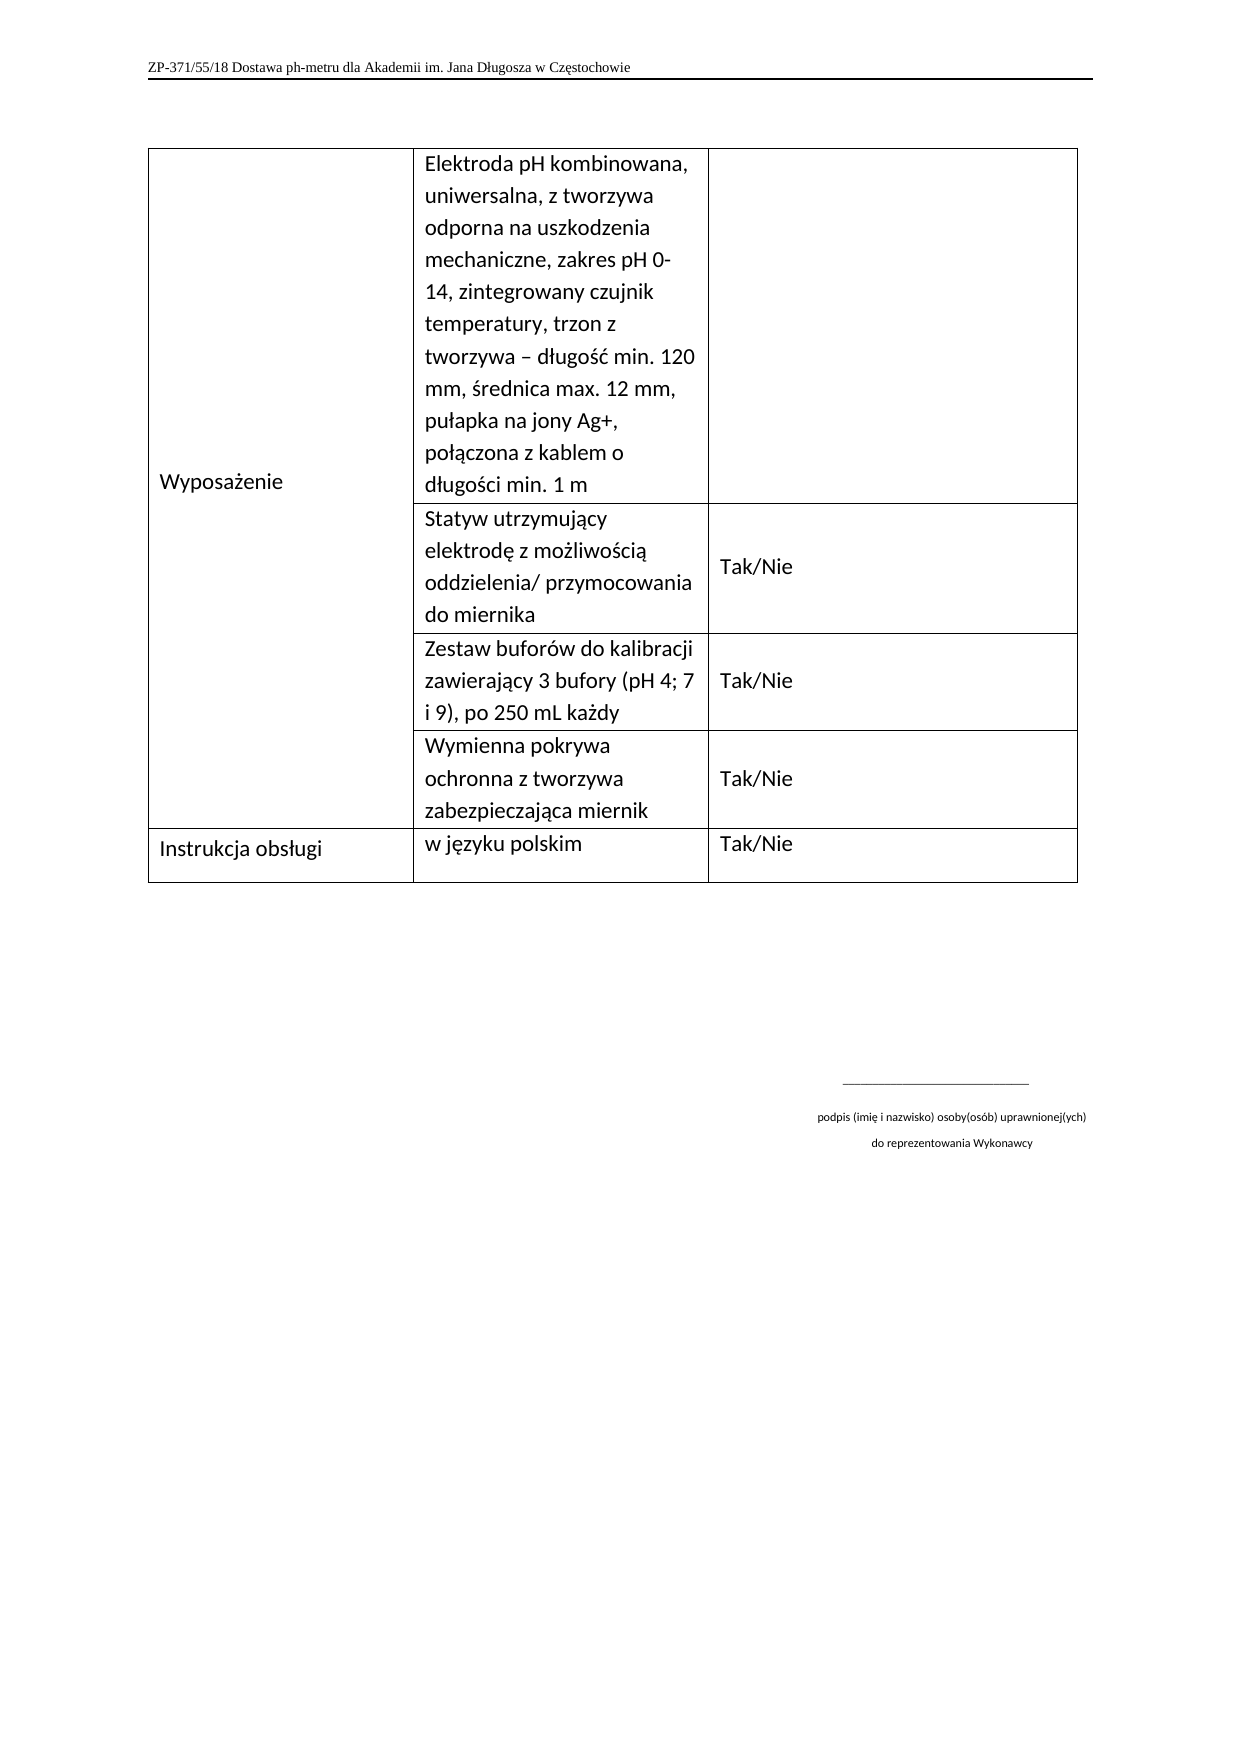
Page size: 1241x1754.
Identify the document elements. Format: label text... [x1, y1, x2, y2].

text podpis (imię i nazwisko) osoby(osób) uprawnionej(ych) do reprezentowania Wykonawcy [811, 1099, 1093, 1150]
table_cell Statyw utrzymujący elektrodę z możliwością oddzielenia/ przymocowania do miernika [414, 504, 708, 633]
text _______________________________ [148, 1061, 1093, 1087]
table_cell Wymienna pokrywa ochronna z tworzywa zabezpieczająca miernik [414, 731, 708, 828]
table_cell Instrukcja obsługi [149, 829, 413, 882]
table_cell Zestaw buforów do kalibracji zawierający 3 bufory (pH 4; 7 i 9), po 250 mL każdy [414, 634, 708, 730]
table_cell [709, 149, 1077, 503]
table_cell Tak/Nie [709, 829, 1077, 882]
table_cell Tak/Nie [709, 504, 1077, 633]
table_cell Wyposażenie [149, 149, 413, 828]
table_cell Elektroda pH kombinowana, uniwersalna, z tworzywa odporna na uszkodzenia mechaniczne, zakres pH 0-14, zintegrowany czujnik temperatury, trzon z tworzywa – długość min. 120 mm, średnica max. 12 mm, pułapka na jony Ag+, połączona z kablem o długości min. 1 m [414, 149, 708, 503]
table_cell w języku polskim [414, 829, 708, 882]
table_cell Tak/Nie [709, 634, 1077, 730]
table_cell Tak/Nie [709, 731, 1077, 828]
